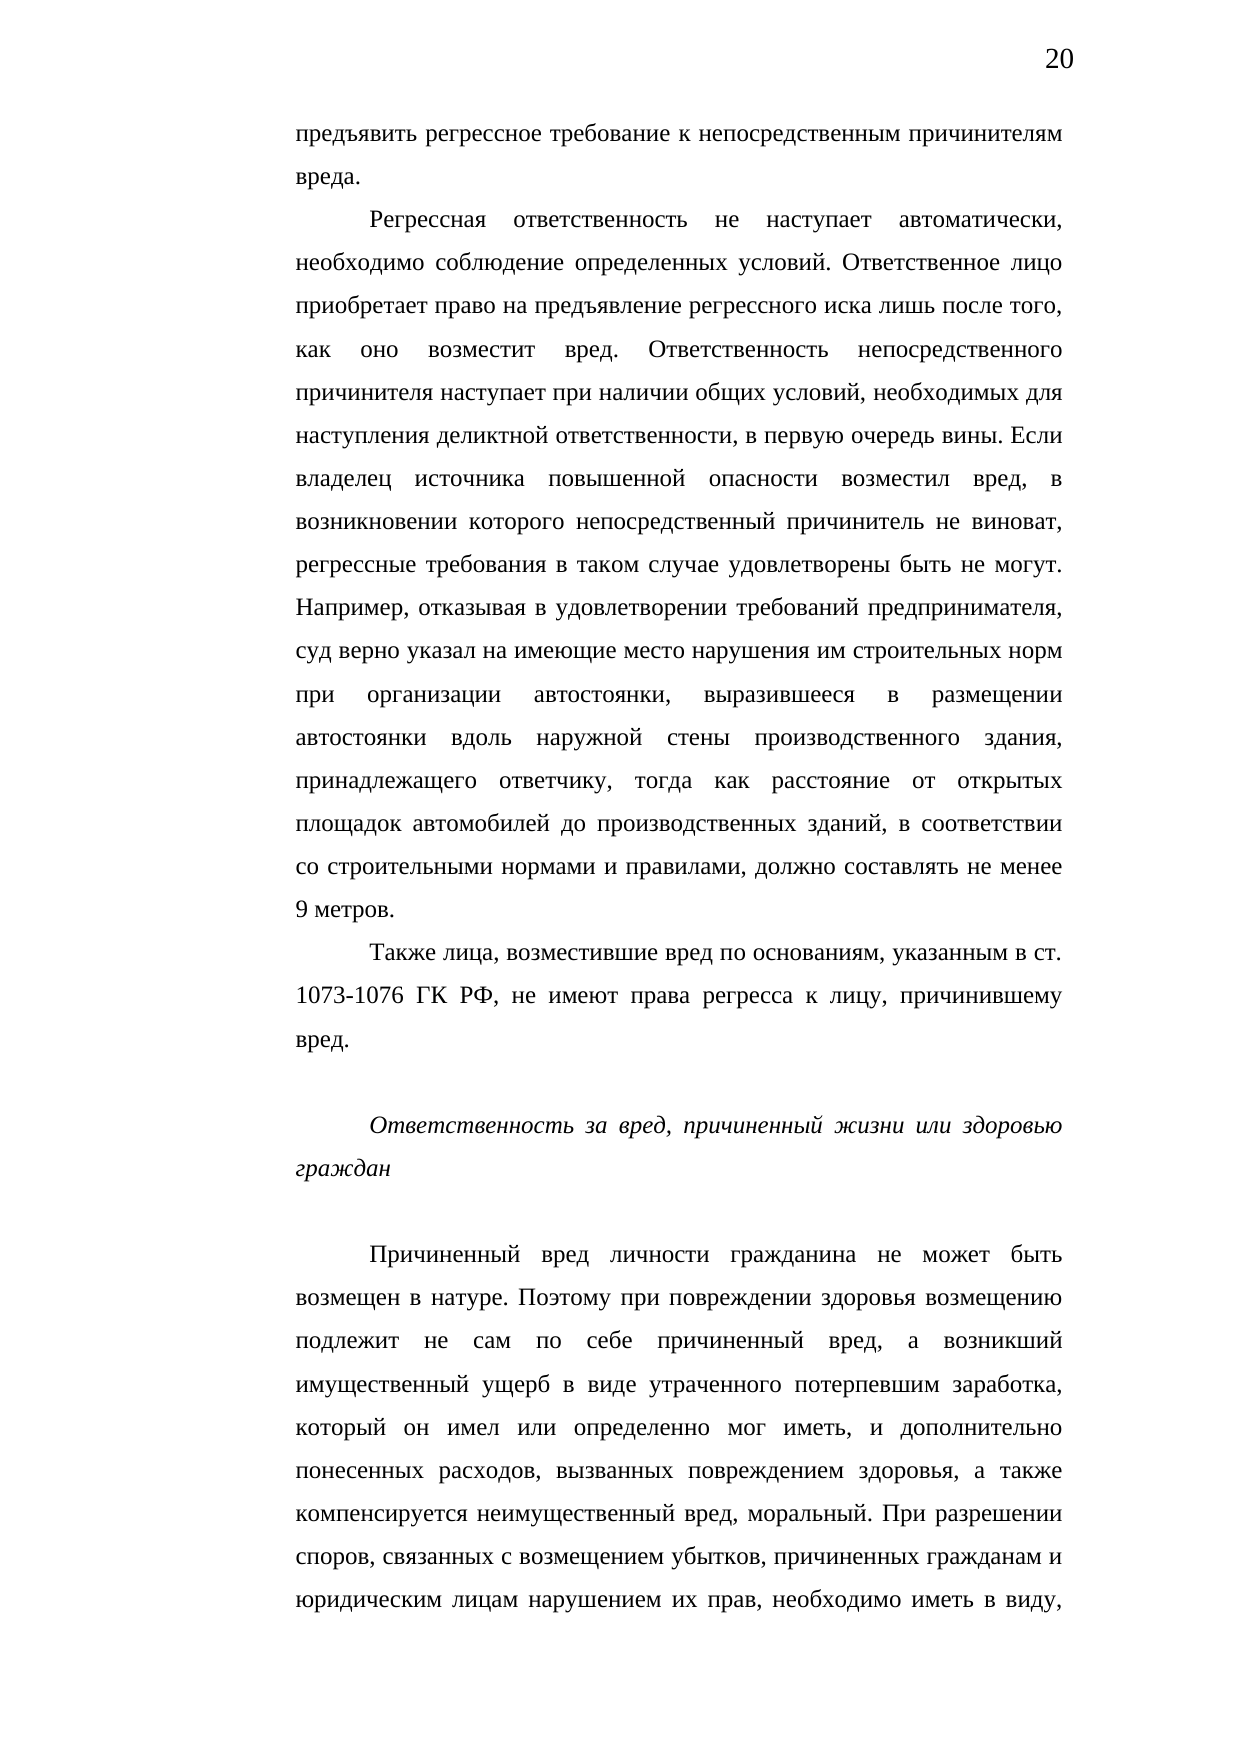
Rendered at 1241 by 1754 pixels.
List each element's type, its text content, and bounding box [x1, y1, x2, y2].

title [295, 118, 1063, 190]
title Регрессная ответственность не наступает автоматически, необходимо соблюдение определенных условий. Ответственное лицо приобретает право на предъявление регрессного иска лишь после того, как оно возместит вред. Ответственность непосредственного причинителя наступает при наличии общих условий, необходимых для наступления деликтной ответственности, в первую очередь вины. Если владелец источника повышенной опасности возместил вред, в возникновении которого непосредственный причинитель не виноват, регрессные требования в таком случае удовлетворены быть не могут. Например, отказывая в удовлетворении требований предпринимателя, суд верно указал на имеющие место нарушения им строительных норм при организации автостоянки, выразившееся в размещении автостоянки вдоль наружной стены производственного здания, принадлежащего ответчику, тогда как расстояние от открытых площадок автомобилей до производственных зданий, в соответствии со строительными нормами и правилами, должно составлять не менее 9 метров. [295, 204, 1063, 923]
title Также лица, возместившие вред по основаниям, указанным в ст. 1073-1076 ГК РФ, не имеют права регресса к лицу, причинившему вред. [295, 937, 1063, 1052]
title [295, 1239, 1063, 1613]
title Ответственность за вред, причиненный жизни или здоровью граждан [295, 1110, 1063, 1182]
